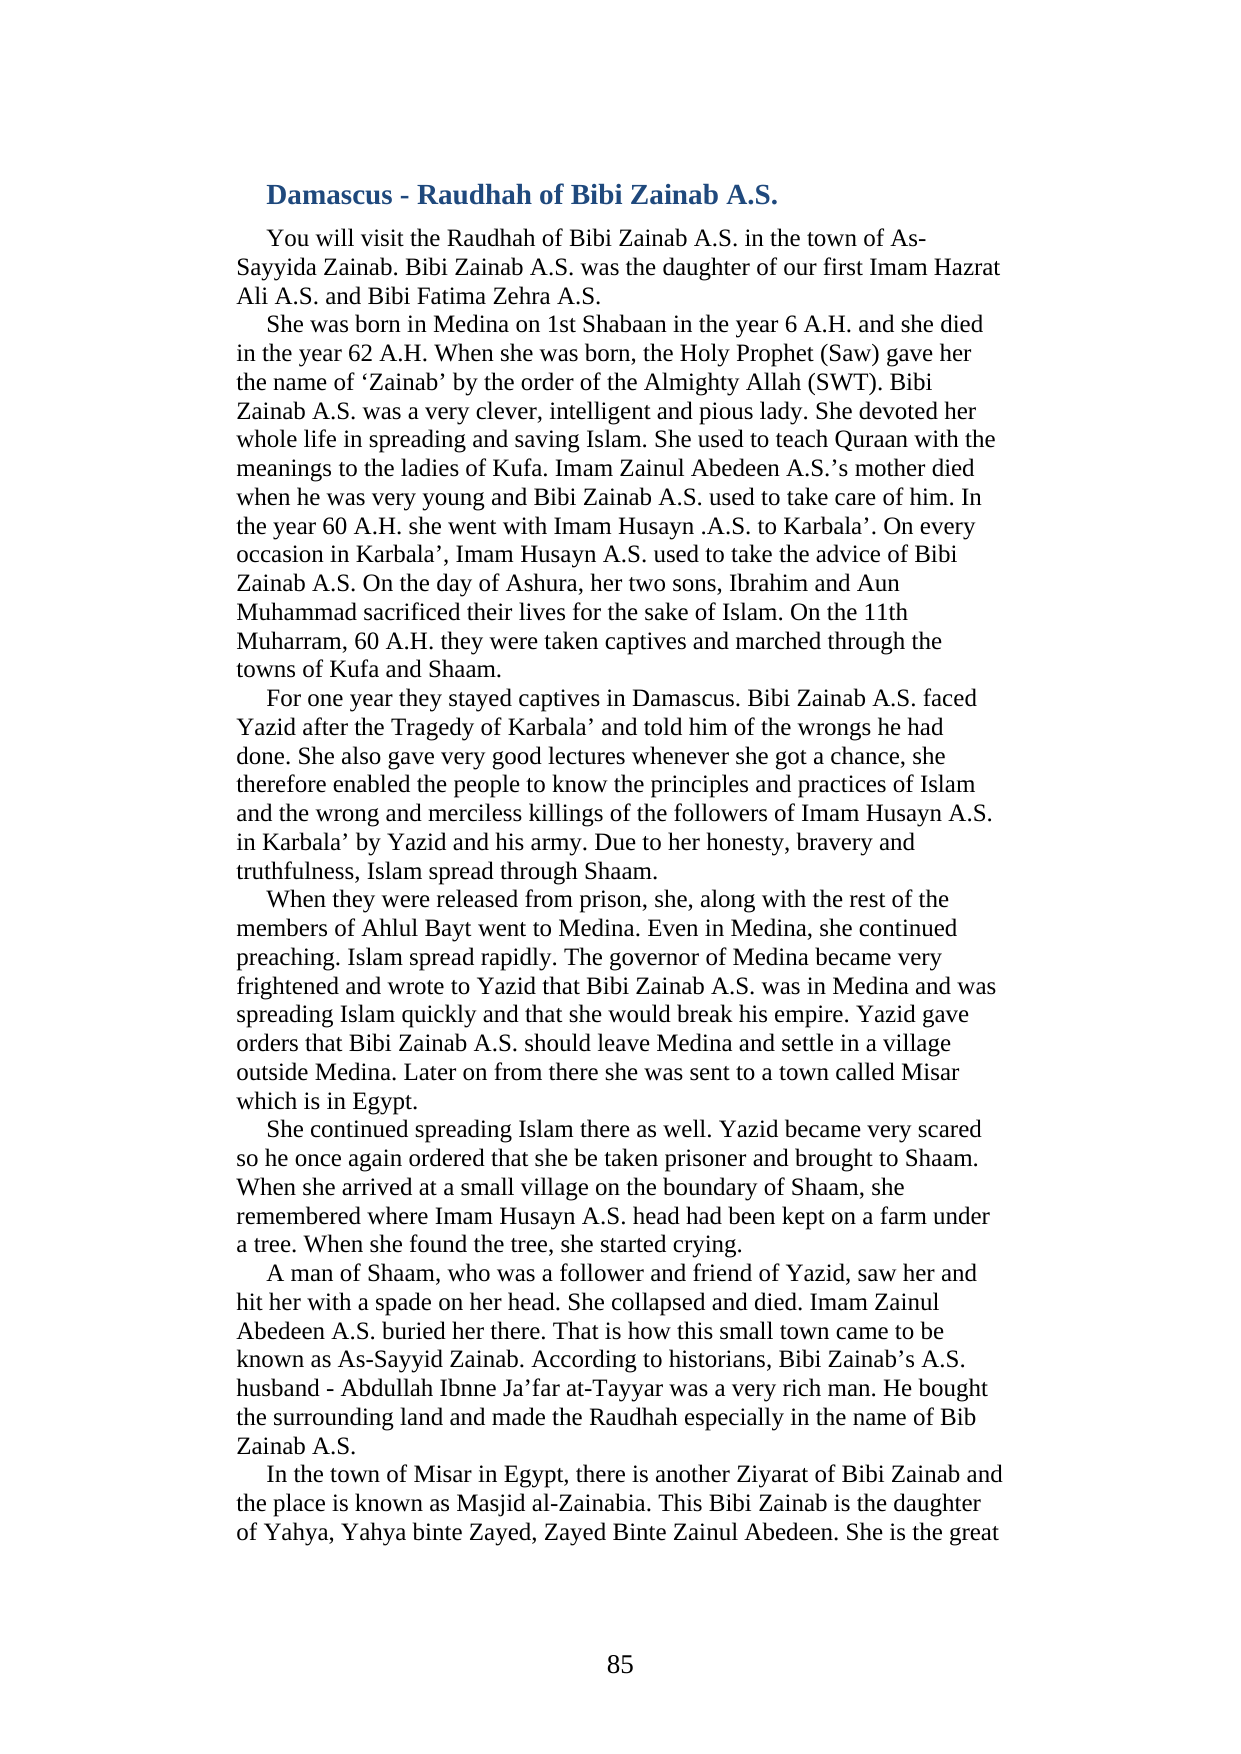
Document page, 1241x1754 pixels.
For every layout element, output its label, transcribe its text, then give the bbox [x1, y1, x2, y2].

text She was born in Medina on 1st Shabaan in the year 6 A.H. and she died in the year 62 A.H. When she was born, the Holy Prophet (Saw) gave her the name of ‘Zainab’ by the order of the Almighty Allah (SWT). Bibi Zainab A.S. was a very clever, intelligent and pious lady. She devoted her whole life in spreading and saving Islam. She used to teach Quraan with the meanings to the ladies of Kufa. Imam Zainul Abedeen A.S.’s mother died when he was very young and Bibi Zainab A.S. used to take care of him. In the year 60 A.H. she went with Imam Husayn .A.S. to Karbala’. On every occasion in Karbala’, Imam Husayn A.S. used to take the advice of Bibi Zainab A.S. On the day of Ashura, her two sons, Ibrahim and Aun Muhammad sacrificed their lives for the sake of Islam. On the 11th Muharram, 60 A.H. they were taken captives and marched through the towns of Kufa and Shaam. [236, 309, 1004, 683]
text When they were released from prison, she, along with the rest of the members of Ahlul Bayt went to Medina. Even in Medina, she continued preaching. Islam spread rapidly. The governor of Medina became very frightened and wrote to Yazid that Bibi Zainab A.S. was in Medina and was spreading Islam quickly and that she would break his empire. Yazid gave orders that Bibi Zainab A.S. should leave Medina and settle in a village outside Medina. Later on from there she was sent to a town called Misar which is in Egypt. [236, 884, 1004, 1114]
text A man of Shaam, who was a follower and friend of Yazid, saw her and hit her with a spade on her head. She collapsed and died. Imam Zainul Abedeen A.S. buried her there. That is how this small town came to be known as As-Sayyid Zainab. According to historians, Bibi Zainab’s A.S. husband - Abdullah Ibnne Ja’far at-Tayyar was a very rich man. He bought the surrounding land and made the Raudhah especially in the name of Bib Zainab A.S. [236, 1258, 1004, 1459]
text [236, 1459, 1004, 1546]
text She continued spreading Islam there as well. Yazid became very scared so he once again ordered that she be taken prisoner and brought to Shaam. When she arrived at a small village on the boundary of Shaam, she remembered where Imam Husayn A.S. head had been kept on a farm under a tree. When she found the tree, she started crying. [236, 1114, 1004, 1258]
subtitle Damascus - Raudhah of Bibi Zainab A.S. [236, 177, 1004, 211]
text You will visit the Raudhah of Bibi Zainab A.S. in the town of As-Sayyida Zainab. Bibi Zainab A.S. was the daughter of our first Imam Hazrat Ali A.S. and Bibi Fatima Zehra A.S. [236, 223, 1004, 309]
text For one year they stayed captives in Damascus. Bibi Zainab A.S. faced Yazid after the Tragedy of Karbala’ and told him of the wrongs he had done. She also gave very good lectures whenever she got a chance, she therefore enabled the people to know the principles and practices of Islam and the wrong and merciless killings of the followers of Imam Husayn A.S. in Karbala’ by Yazid and his army. Due to her honesty, bravery and truthfulness, Islam spread through Shaam. [236, 683, 1004, 884]
